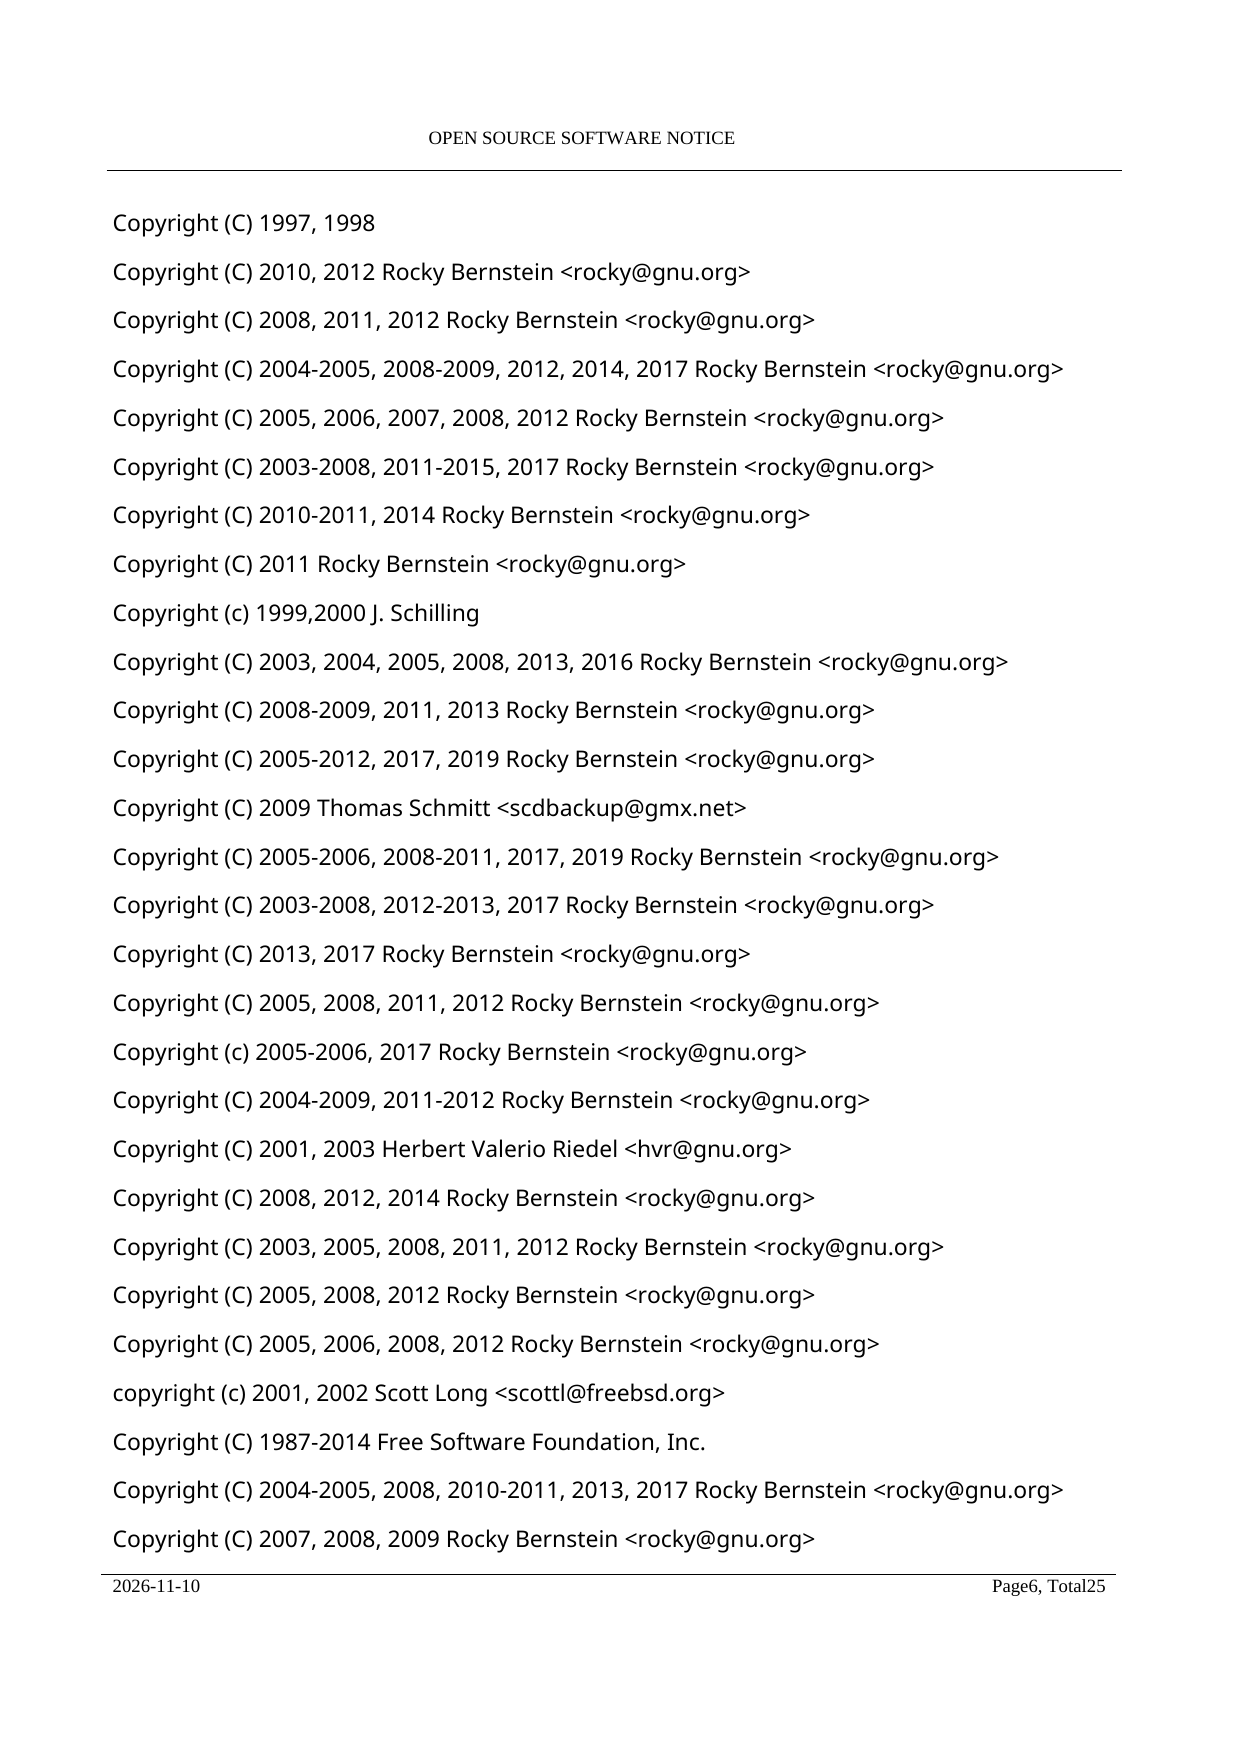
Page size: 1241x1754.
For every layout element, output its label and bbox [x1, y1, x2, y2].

text [112, 206, 1128, 1555]
